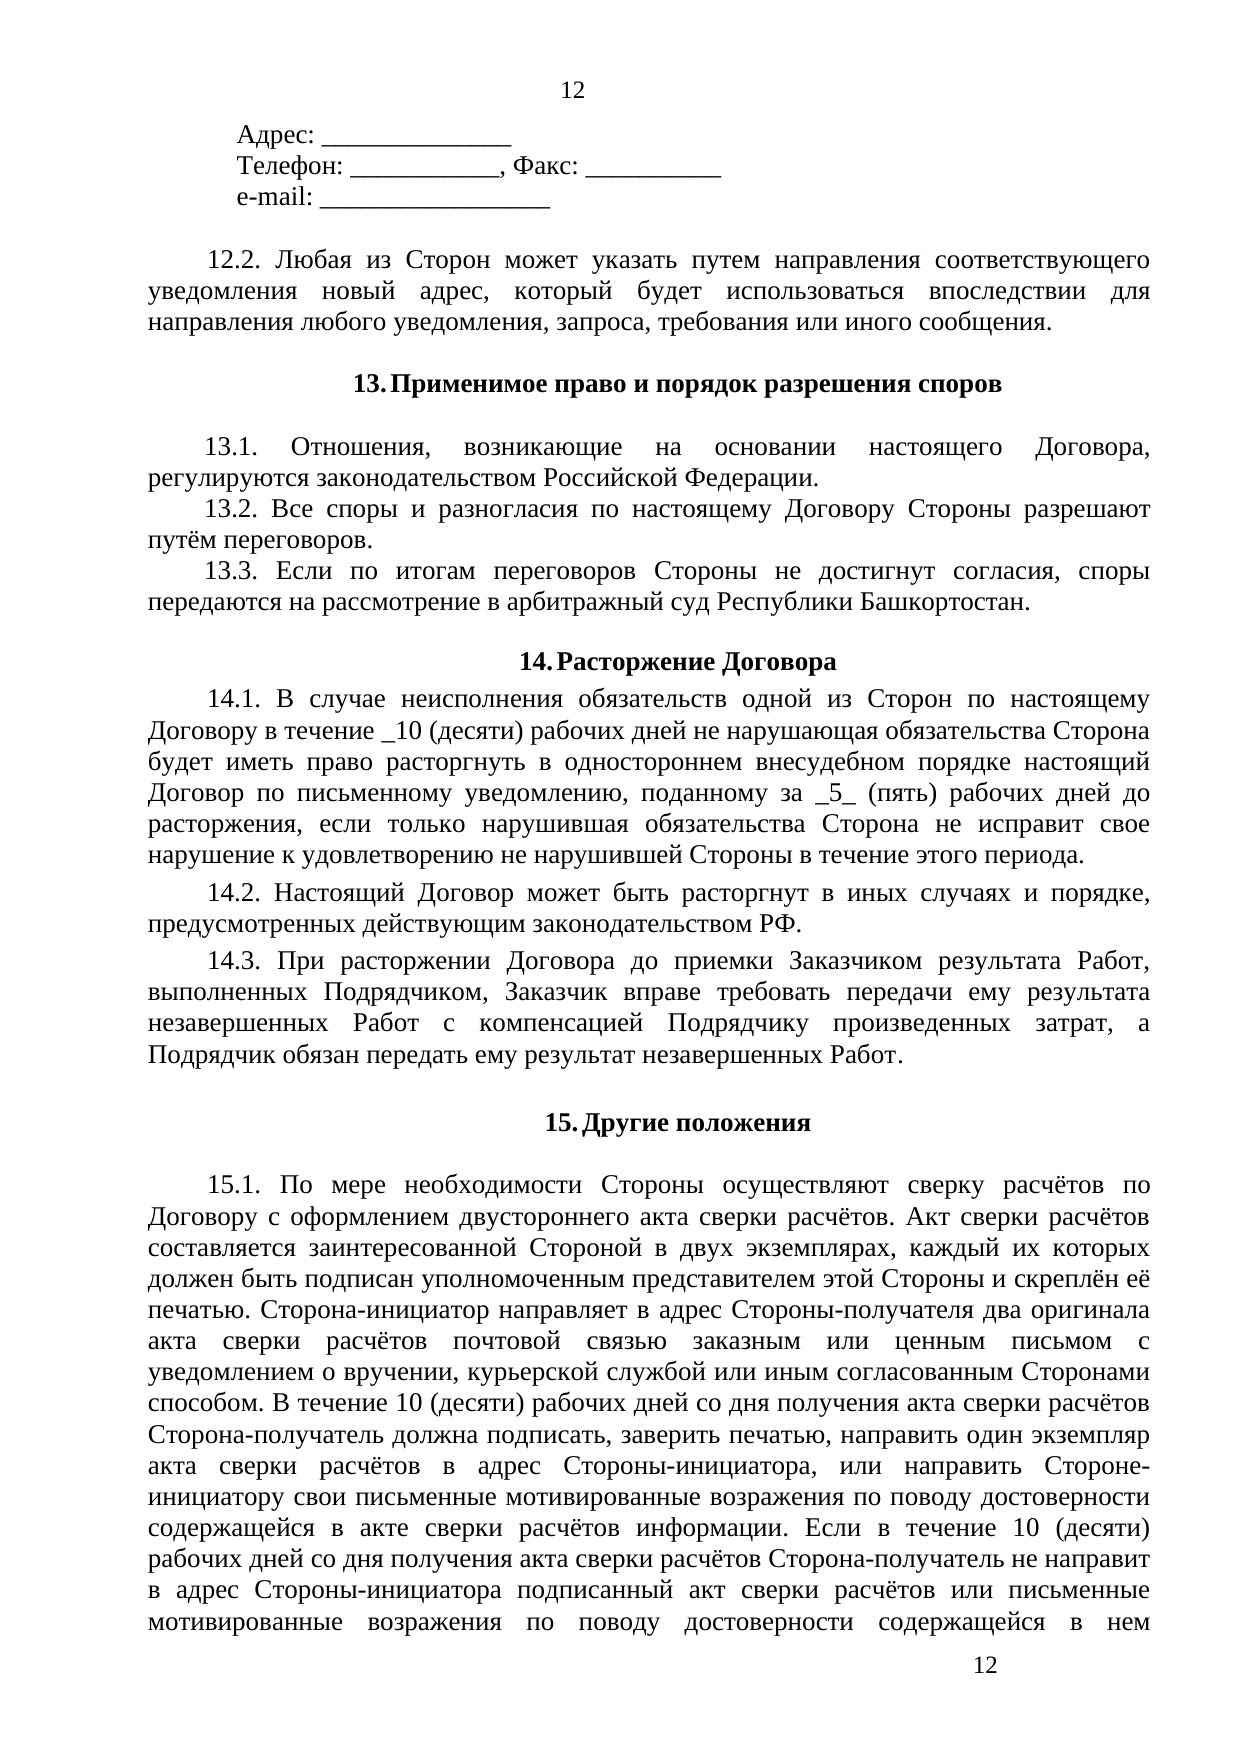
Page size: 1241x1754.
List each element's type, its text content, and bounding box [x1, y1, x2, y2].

text Телефон: ___________, Факс: __________ [148, 149, 1152, 180]
text 12.2. Любая из Сторон может указать путем направления соответствующего уведомления новый адрес, который будет использоваться впоследствии для направления любого уведомления, запроса, требования или иного сообщения. [148, 243, 1152, 336]
text 14.2. Настоящий Договор может быть расторгнут в иных случаях и порядке, предусмотренных действующим законодательством РФ. [148, 876, 1152, 938]
list Применимое право и порядок разрешения споров [204, 367, 1152, 398]
text 13.1. Отношения, возникающие на основании настоящего Договора, регулируются законодательством Российской Федерации. [148, 429, 1152, 492]
list Другие положения [204, 1106, 1152, 1137]
text 14.3. При расторжении Договора до приемки Заказчиком результата Работ, выполненных Подрядчиком, Заказчик вправе требовать передачи ему результата незавершенных Работ с компенсацией Подрядчику произведенных затрат, а Подрядчик обязан передать ему результат незавершенных Работ. [148, 944, 1152, 1069]
list Расторжение Договора [204, 645, 1152, 676]
text e-mail: _________________ [161, 180, 1152, 212]
text 13.3. Если по итогам переговоров Стороны не достигнут согласия, споры передаются на рассмотрение в арбитражный суд Республики Башкортостан. [148, 554, 1152, 616]
text 14.1. В случае неисполнения обязательств одной из Сторон по настоящему Договору в течение _10 (десяти) рабочих дней не нарушающая обязательства Сторона будет иметь право расторгнуть в одностороннем внесудебном порядке настоящий Договор по письменному уведомлению, поданному за _5_ (пять) рабочих дней до расторжения, если только нарушившая обязательства Сторона не исправит свое нарушение к удовлетворению не нарушившей Стороны в течение этого периода. [148, 683, 1152, 869]
text 13.2. Все споры и разногласия по настоящему Договору Стороны разрешают путём переговоров. [148, 492, 1152, 554]
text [148, 1168, 1152, 1636]
text Адрес: ______________ [148, 118, 1152, 149]
